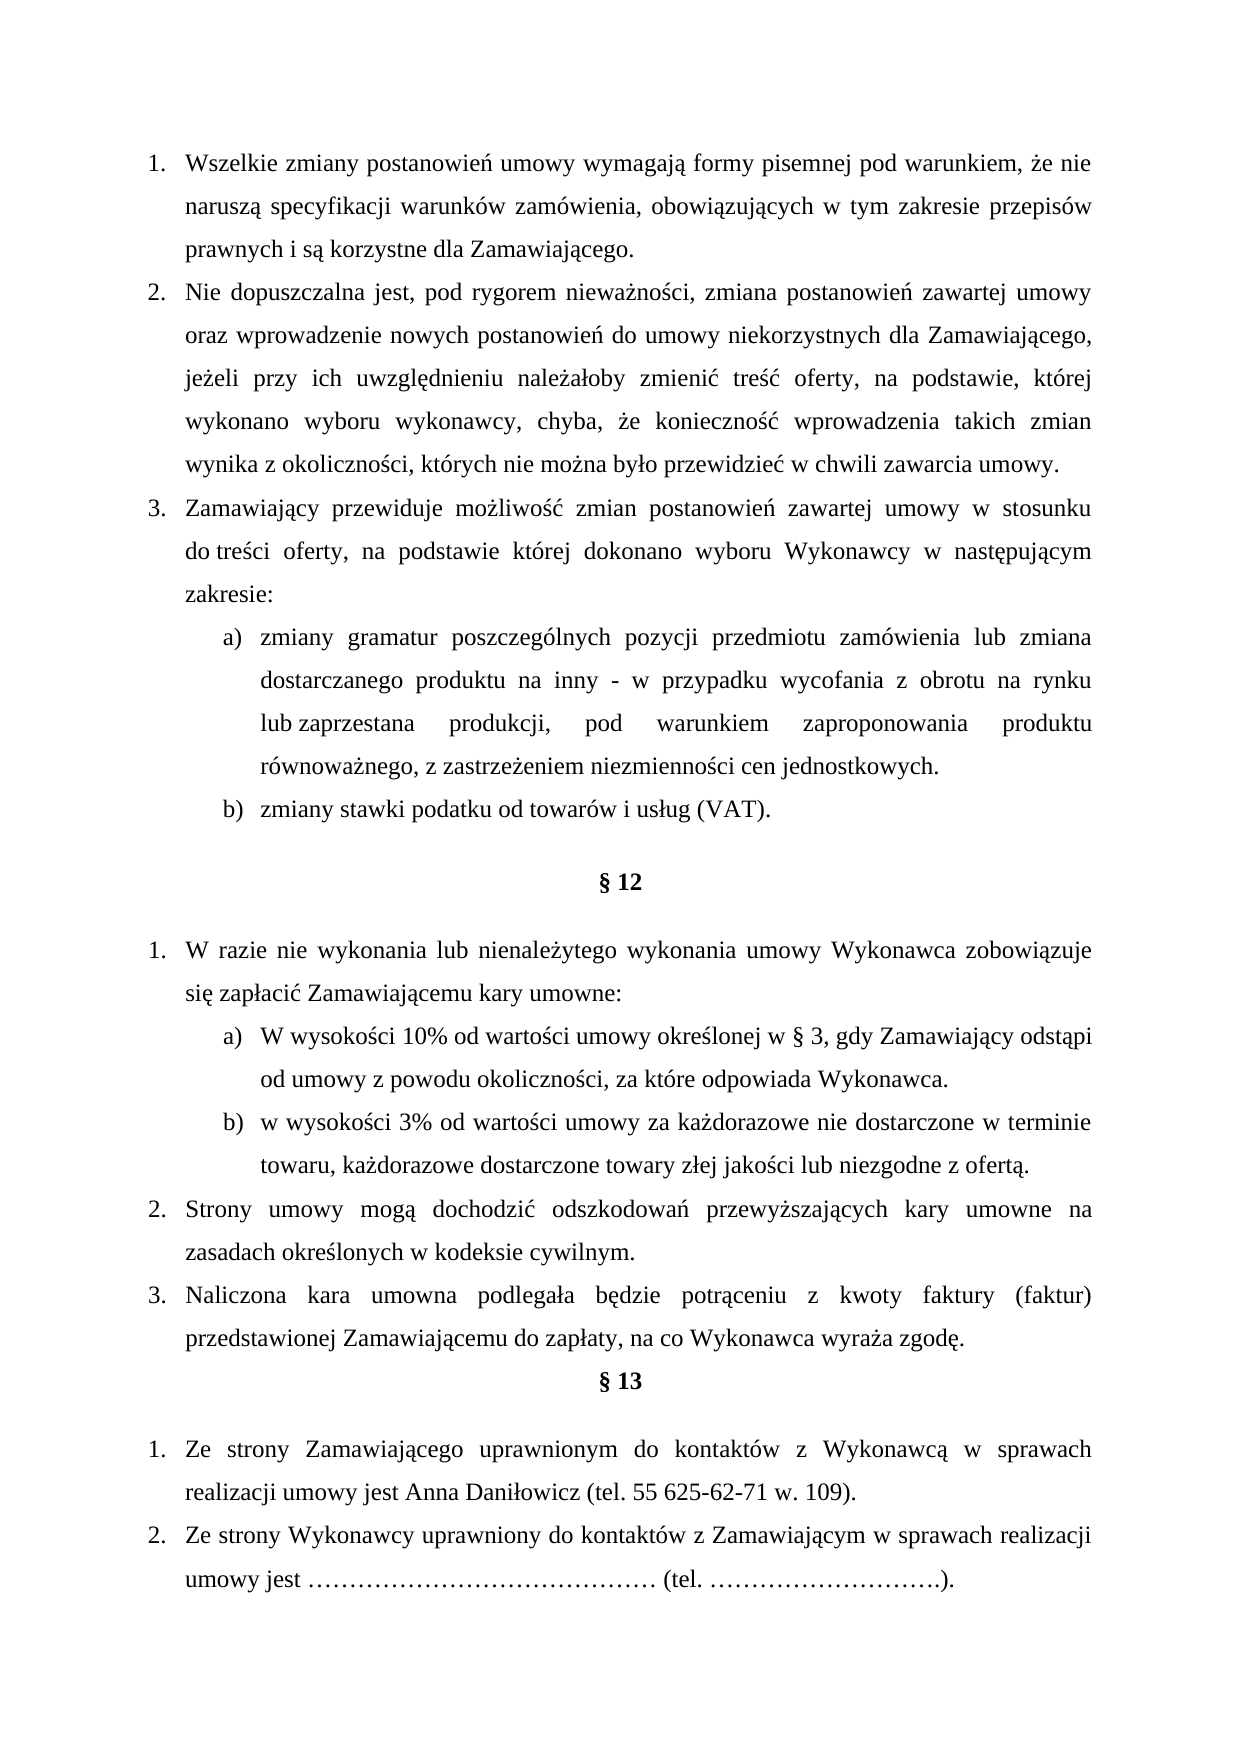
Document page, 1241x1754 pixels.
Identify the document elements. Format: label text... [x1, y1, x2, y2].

list Ze strony Wykonawcy uprawniony do kontaktów z Zamawiającym w sprawach realizacji umowy jest …………………………………… (tel. ……………………….). [148, 1521, 1093, 1592]
list Wszelkie zmiany postanowień umowy wymagają formy pisemnej pod warunkiem, że nie naruszą specyfikacji warunków zamówienia, obowiązujących w tym zakresie przepisów prawnych i są korzystne dla Zamawiającego. [147, 148, 1093, 263]
list zmiany gramatur poszczególnych pozycji przedmiotu zamówienia lub zmiana dostarczanego produktu na inny - w przypadku wycofania z obrotu na rynku lub zaprzestana produkcji, pod warunkiem zaproponowania produktu równoważnego, z zastrzeżeniem niezmienności cen jednostkowych. [223, 622, 1093, 780]
list w wysokości 3% od wartości umowy za każdorazowe nie dostarczone w terminie towaru, każdorazowe dostarczone towary złej jakości lub niezgodne z ofertą. [223, 1107, 1093, 1179]
list Strony umowy mogą dochodzić odszkodowań przewyższających kary umowne na zasadach określonych w kodeksie cywilnym. [148, 1194, 1093, 1266]
list Ze strony Zamawiającego uprawnionym do kontaktów z Wykonawcą w sprawach realizacji umowy jest Anna Daniłowicz (tel. 55 625-62-71 w. 109). [148, 1434, 1093, 1506]
list zmiany stawki podatku od towarów i usług (VAT). [223, 794, 1093, 823]
text § 12 [148, 867, 1093, 896]
text § 13 [148, 1366, 1093, 1395]
list Nie dopuszczalna jest, pod rygorem nieważności, zmiana postanowień zawartej umowy oraz wprowadzenie nowych postanowień do umowy niekorzystnych dla Zamawiającego, jeżeli przy ich uwzględnieniu należałoby zmienić treść oferty, na podstawie, której wykonano wyboru wykonawcy, chyba, że konieczność wprowadzenia takich zmian wynika z okoliczności, których nie można było przewidzieć w chwili zawarcia umowy. [147, 277, 1093, 478]
list W razie nie wykonania lub nienależytego wykonania umowy Wykonawca zobowiązuje się zapłacić Zamawiającemu kary umowne: [148, 935, 1093, 1007]
list W wysokości 10% od wartości umowy określonej w § 3, gdy Zamawiający odstąpi od umowy z powodu okoliczności, za które odpowiada Wykonawca. [223, 1021, 1093, 1093]
list Zamawiający przewiduje możliwość zmian postanowień zawartej umowy w stosunku do treści oferty, na podstawie której dokonano wyboru Wykonawcy w następującym zakresie: [148, 493, 1093, 608]
list Naliczona kara umowna podlegała będzie potrąceniu z kwoty faktury (faktur) przedstawionej Zamawiającemu do zapłaty, na co Wykonawca wyraża zgodę. [148, 1280, 1093, 1352]
